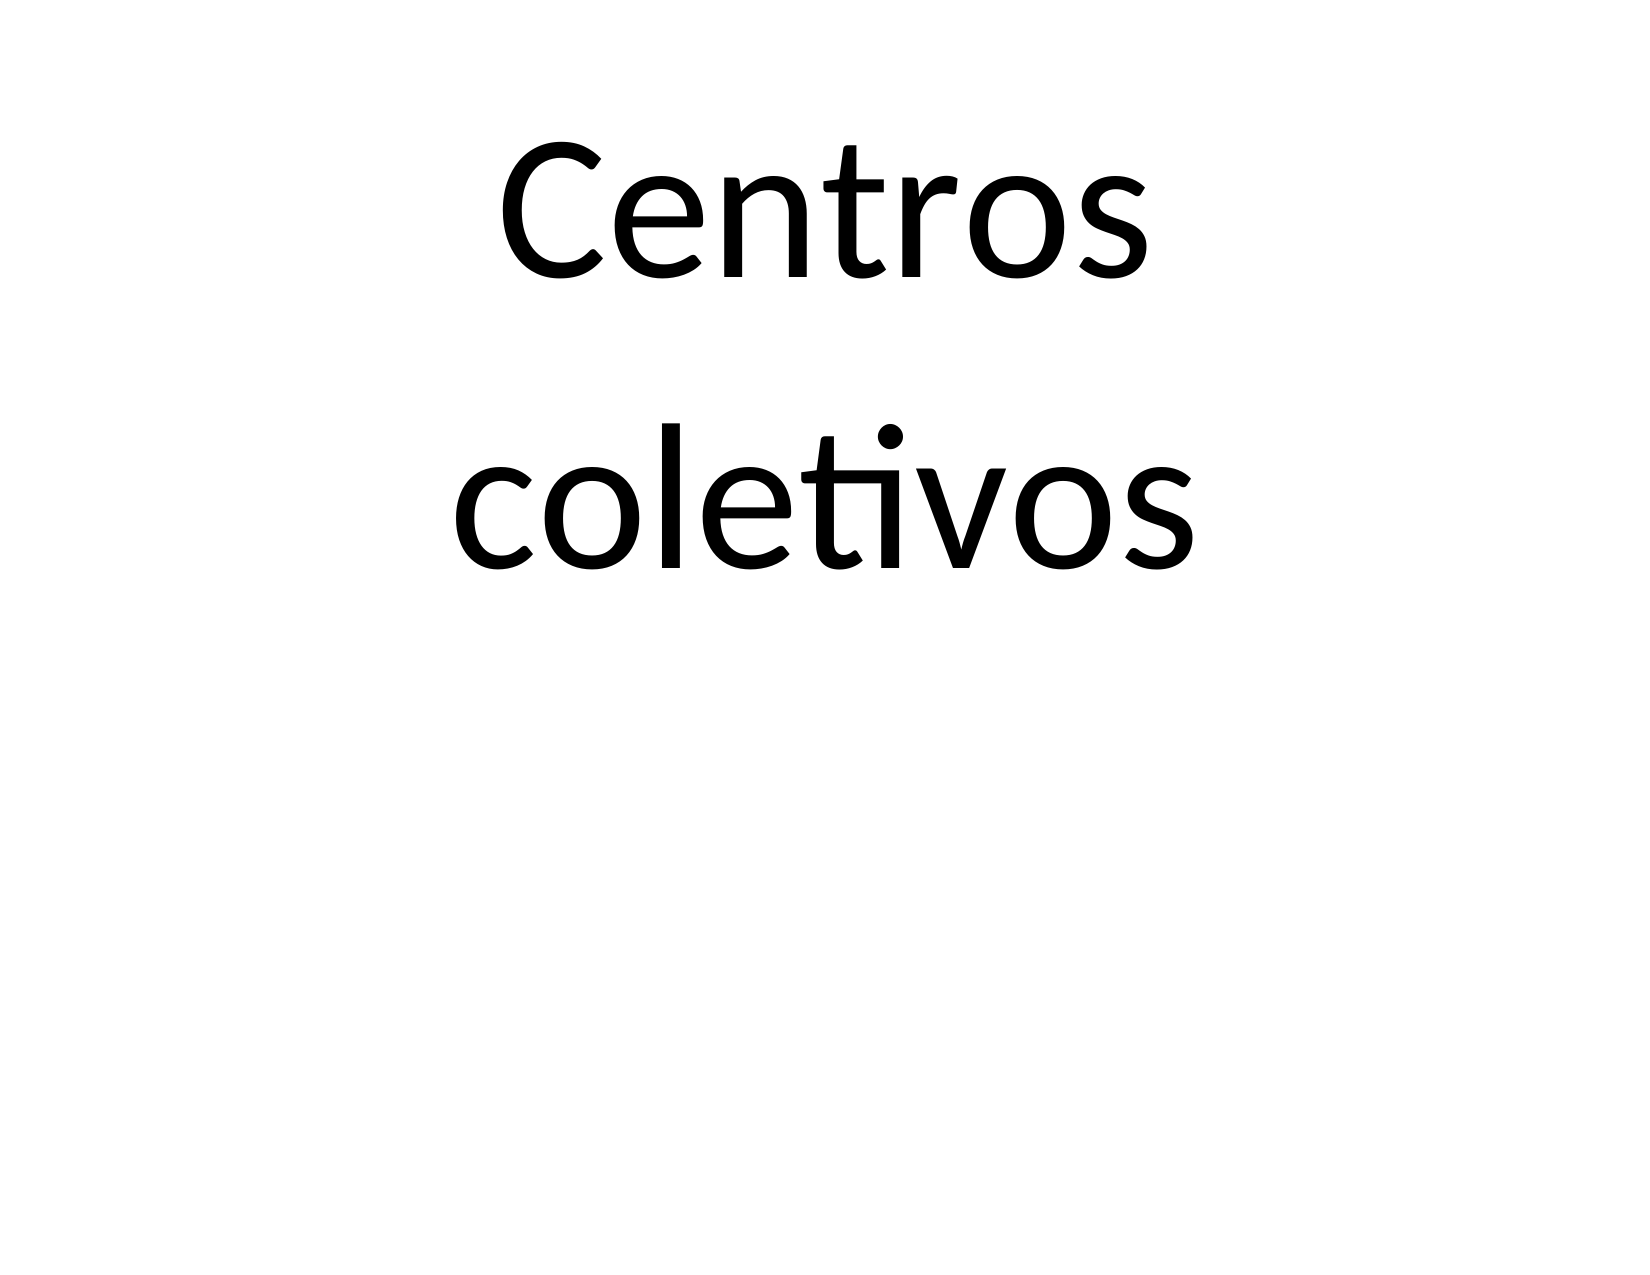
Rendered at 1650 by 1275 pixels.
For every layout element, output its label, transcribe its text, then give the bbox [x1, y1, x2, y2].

text Centros [75, 75, 1575, 329]
text coletivos [75, 366, 1575, 621]
